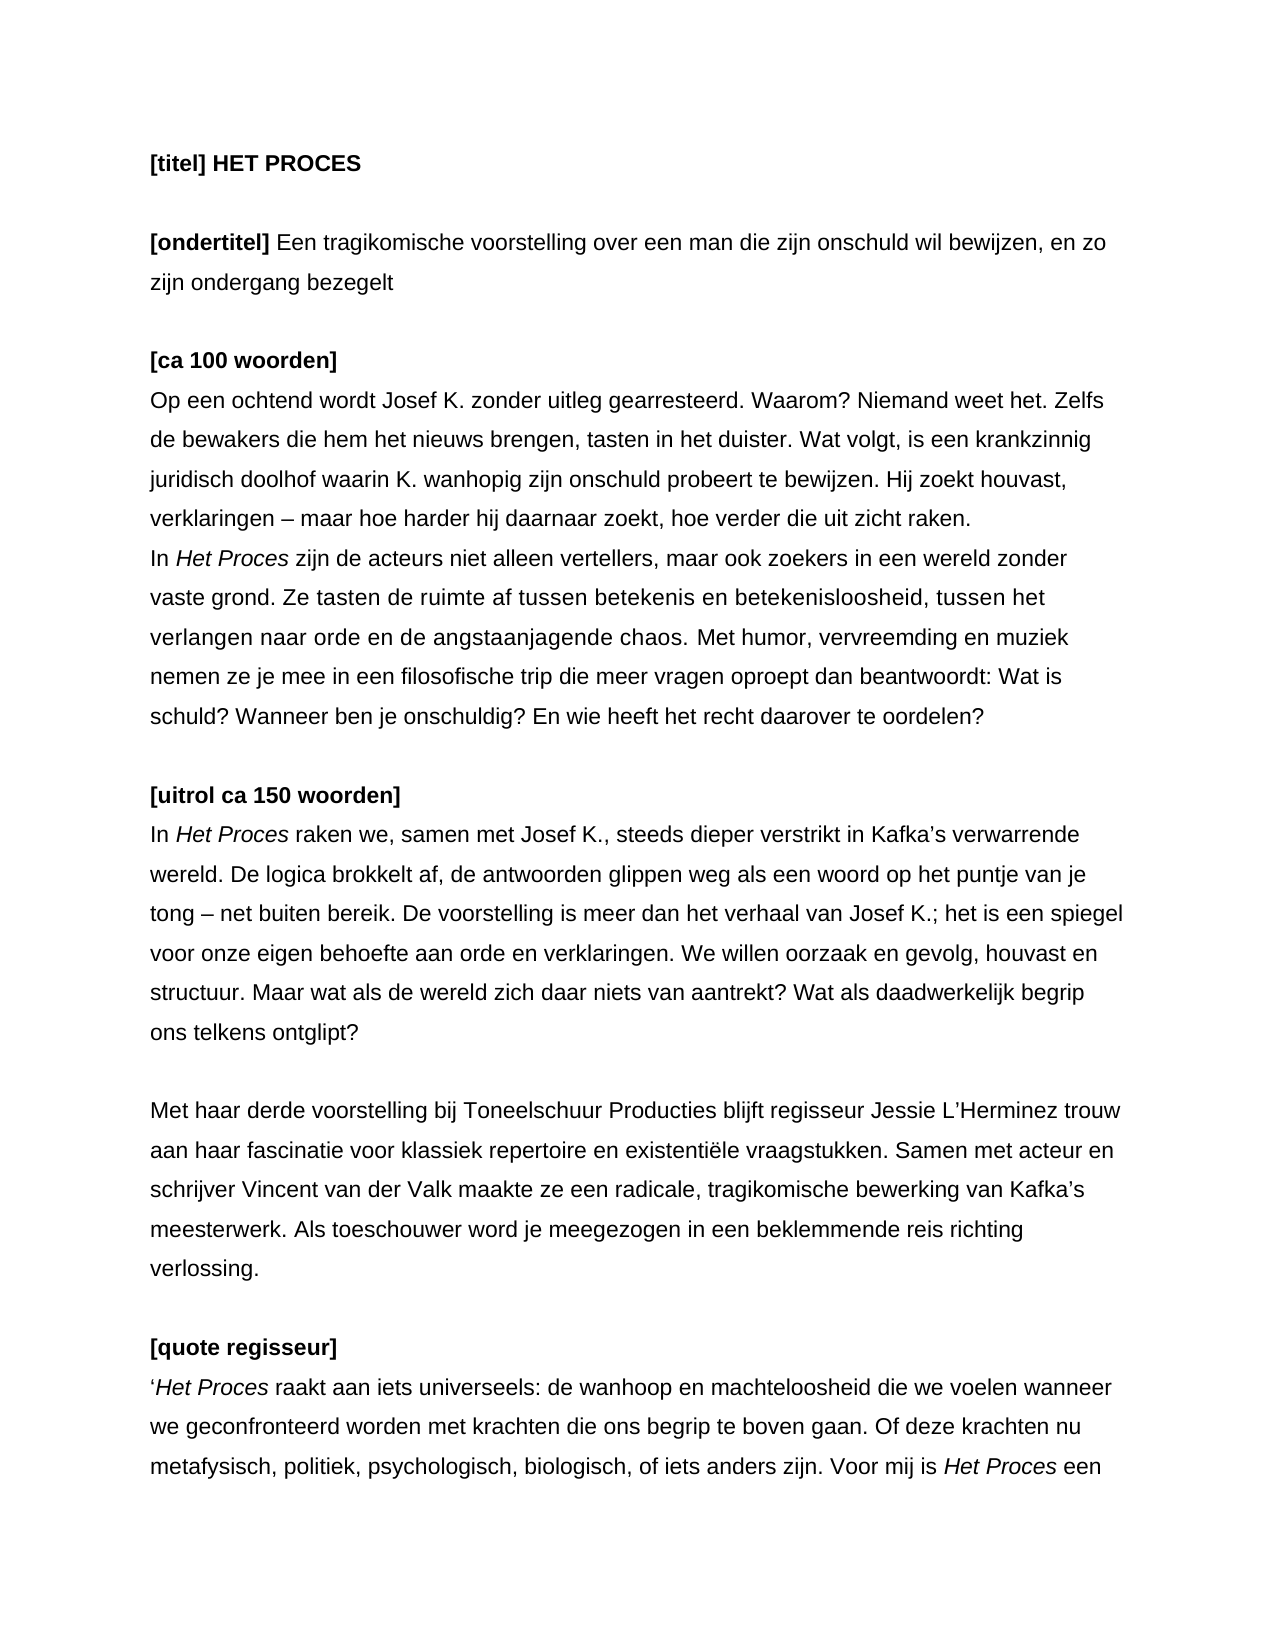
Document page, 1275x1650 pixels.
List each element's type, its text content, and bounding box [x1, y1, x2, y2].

text [ondertitel] Een tragikomische voorstelling over een man die zijn onschuld wil bewijzen, en zo zijn ondergang bezegelt [150, 229, 1125, 295]
text [uitrol ca 150 woorden] [150, 782, 1125, 808]
text Met haar derde voorstelling bij Toneelschuur Producties blijft regisseur Jessie L’Herminez trouw aan haar fascinatie voor klassiek repertoire en existentiële vraagstukken. Samen met acteur en schrijver Vincent van der Valk maakte ze een radicale, tragikomische bewerking van Kafka’s meesterwerk. Als toeschouwer word je meegezogen in een beklemmende reis richting verlossing. [150, 1097, 1125, 1282]
text [quote regisseur] [150, 1334, 1125, 1361]
text In Het Proces raken we, samen met Josef K., steeds dieper verstrikt in Kafka’s verwarrende wereld. De logica brokkelt af, de antwoorden glippen weg als een woord op het puntje van je tong – net buiten bereik. De voorstelling is meer dan het verhaal van Josef K.; het is een spiegel voor onze eigen behoefte aan orde en verklaringen. We willen oorzaak en gevolg, houvast en structuur. Maar wat als de wereld zich daar niets van aantrekt? Wat als daadwerkelijk begrip ons telkens ontglipt? [150, 821, 1125, 1045]
text [ca 100 woorden] [150, 347, 1125, 374]
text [150, 1374, 1125, 1479]
text [titel] HET PROCES [150, 150, 1125, 176]
text In Het Proces zijn de acteurs niet alleen vertellers, maar ook zoekers in een wereld zonder vaste grond. Ze tasten de ruimte af tussen betekenis en betekenisloosheid, tussen het verlangen naar orde en de angstaanjagende chaos. Met humor, vervreemding en muziek nemen ze je mee in een filosofische trip die meer vragen oproept dan beantwoordt: Wat is schuld? Wanneer ben je onschuldig? En wie heeft het recht daarover te oordelen? [150, 545, 1125, 729]
text Op een ochtend wordt Josef K. zonder uitleg gearresteerd. Waarom? Niemand weet het. Zelfs de bewakers die hem het nieuws brengen, tasten in het duister. Wat volgt, is een krankzinnig juridisch doolhof waarin K. wanhopig zijn onschuld probeert te bewijzen. Hij zoekt houvast, verklaringen – maar hoe harder hij daarnaar zoekt, hoe verder die uit zicht raken. [150, 387, 1125, 532]
